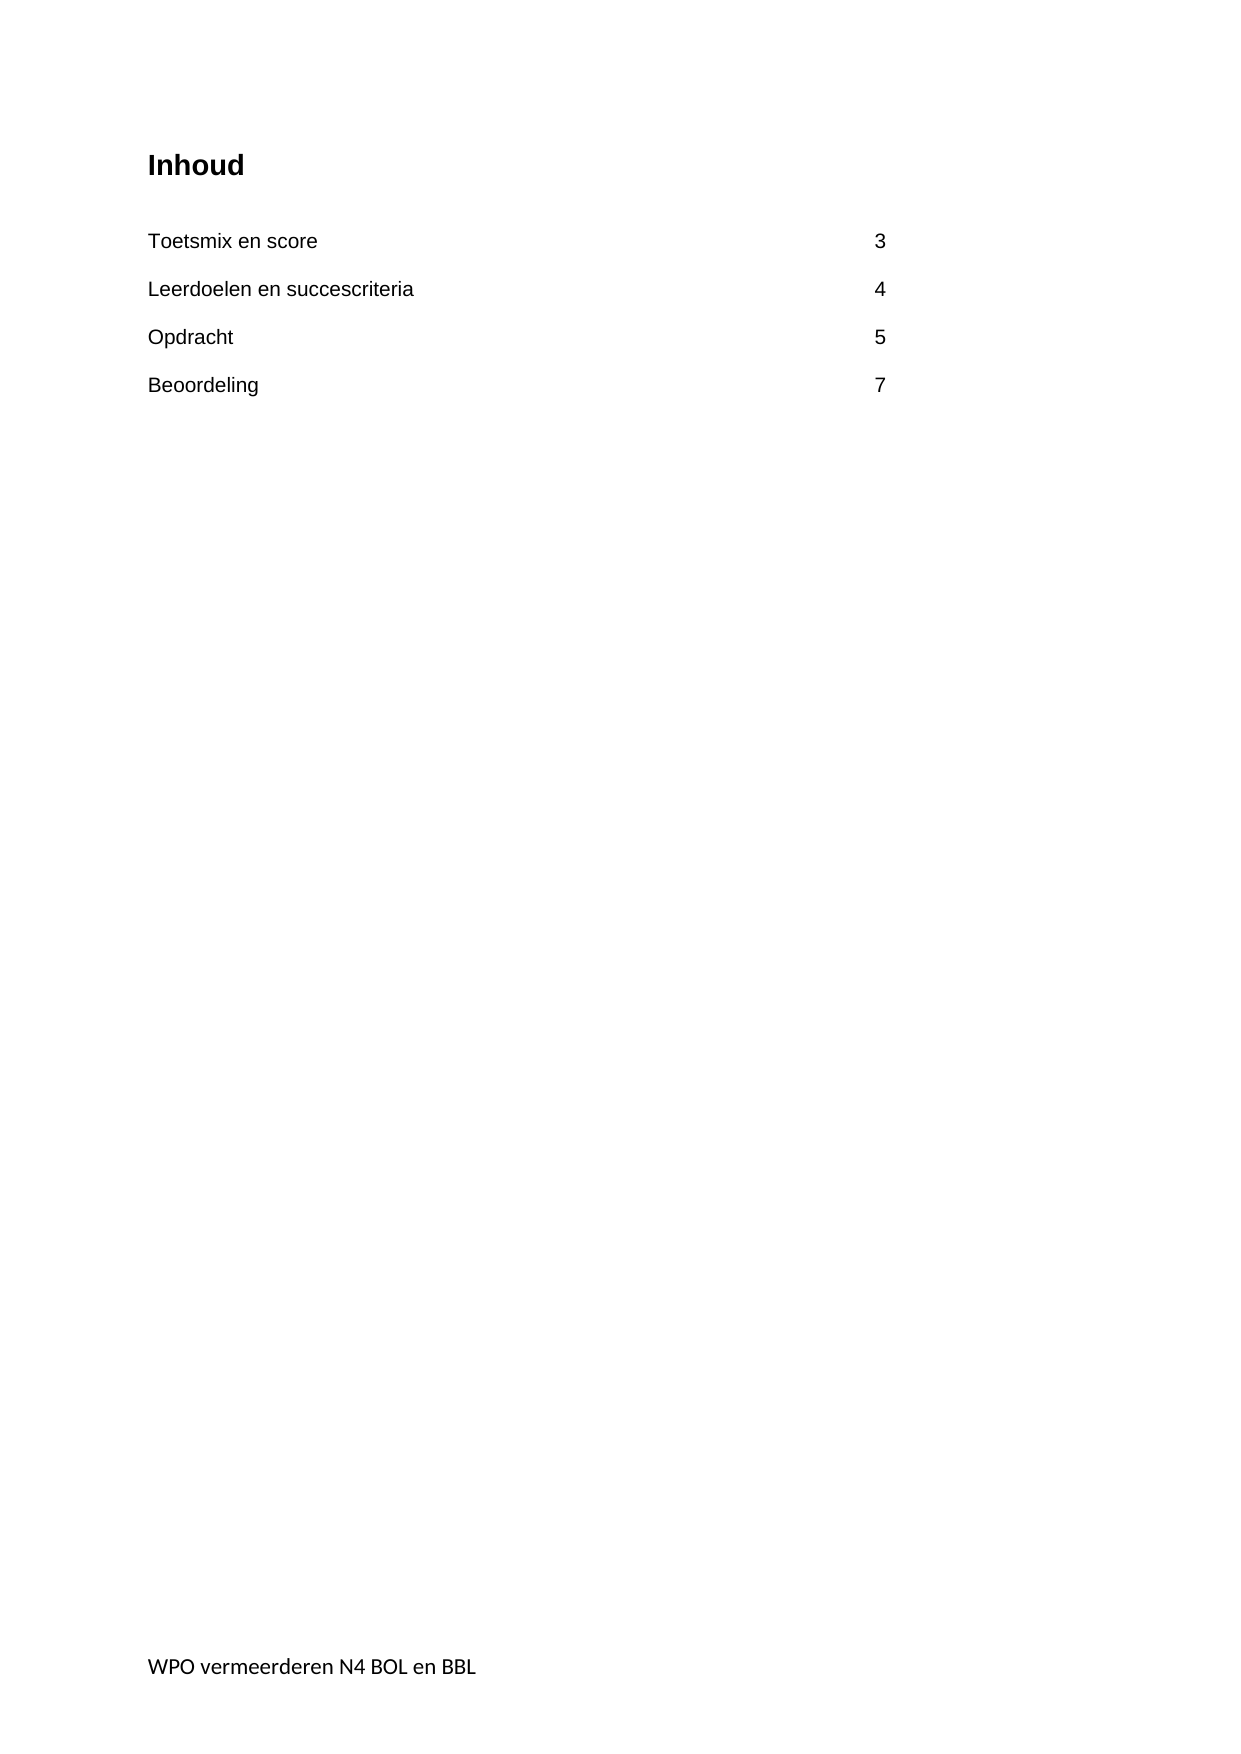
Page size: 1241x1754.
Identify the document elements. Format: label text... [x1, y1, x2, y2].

text Toetsmix en score 3 [148, 229, 1093, 253]
text Leerdoelen en succescriteria 4 [148, 277, 1093, 301]
text Opdracht 5 [148, 325, 1093, 349]
text Inhoud [148, 148, 1093, 181]
text Beoordeling 7 [148, 373, 1093, 397]
